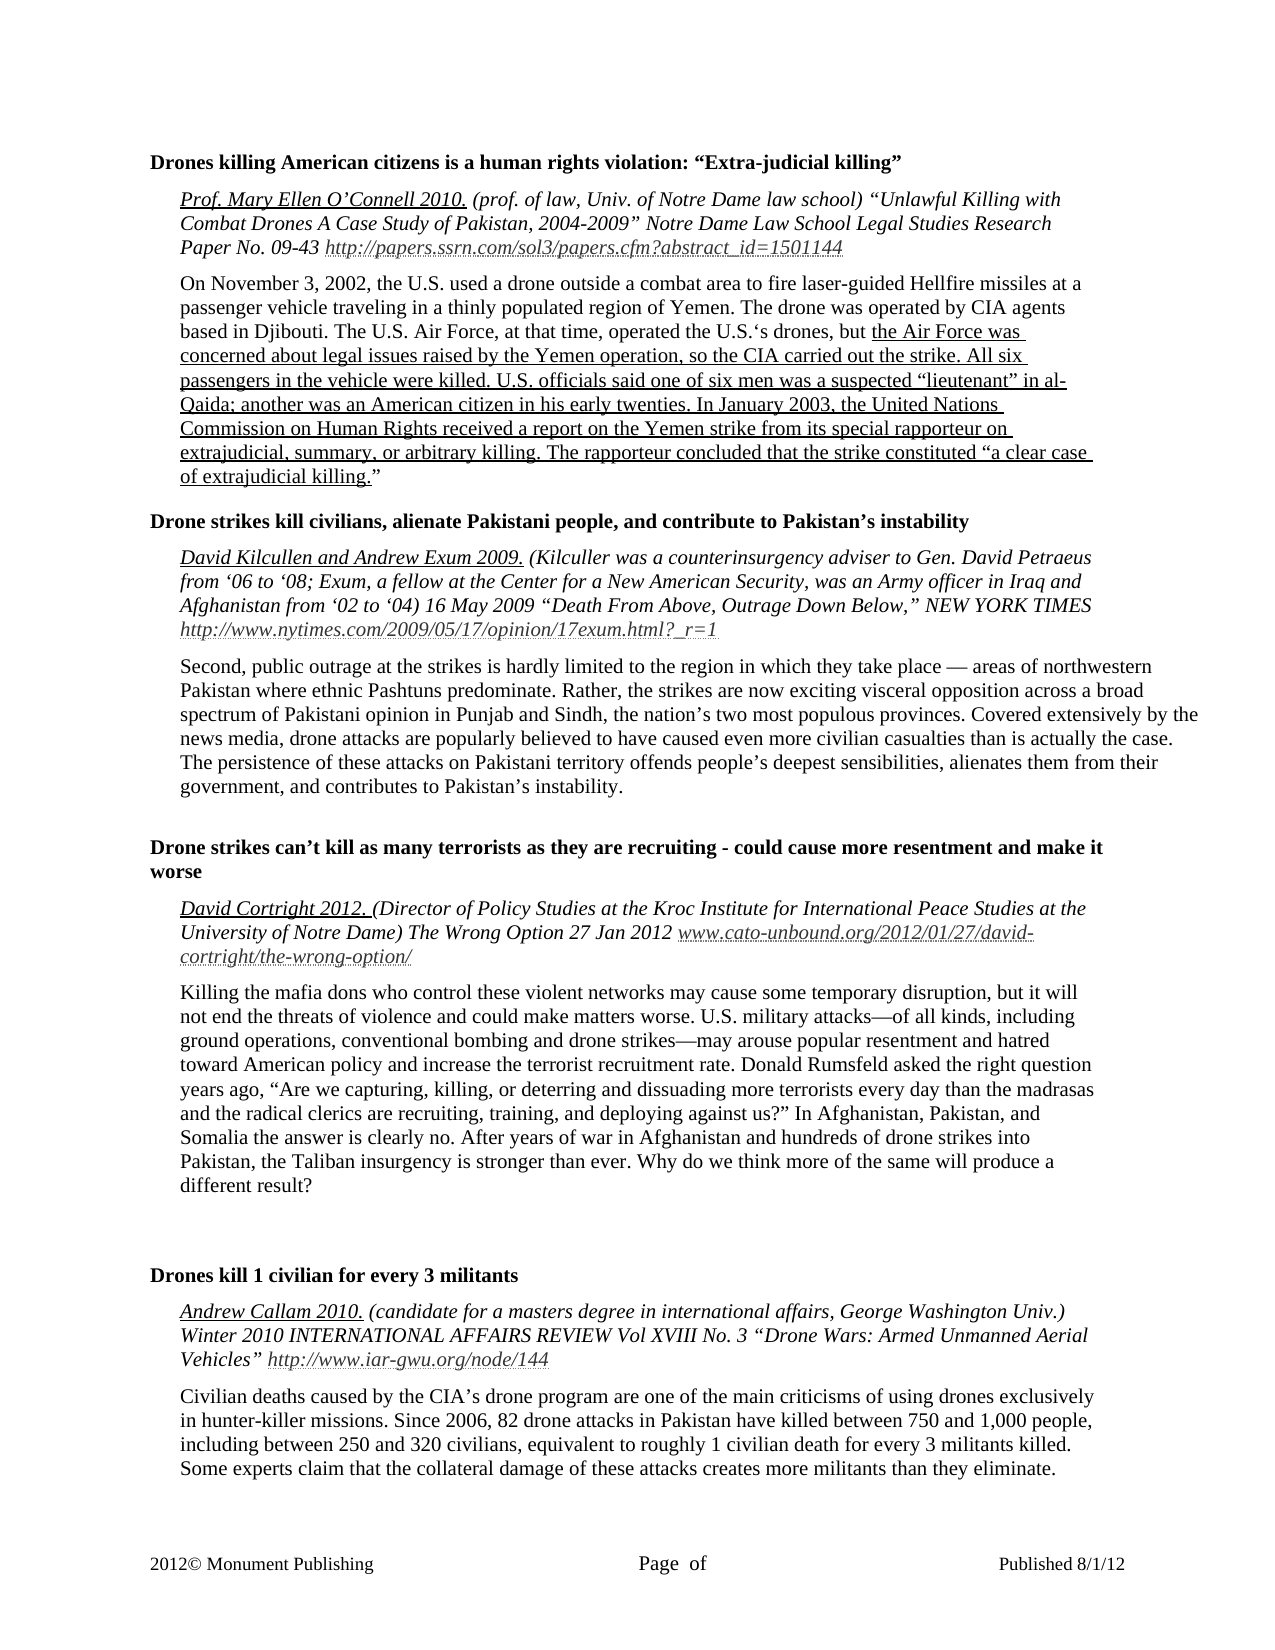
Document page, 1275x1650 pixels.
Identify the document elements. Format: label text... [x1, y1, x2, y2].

text Second, public outrage at the strikes is hardly limited to the region in which they take place — areas of northwestern Pakistan where ethnic Pashtuns predominate. Rather, the strikes are now exciting visceral opposition across a broad spectrum of Pakistani opinion in Punjab and Sindh, the nation’s two most populous provinces. Covered extensively by the news media, drone attacks are popularly believed to have caused even more civilian casualties than is actually the case. The persistence of these attacks on Pakistani territory offends people’s deepest sensibilities, alienates them from their government, and contributes to Pakistan’s instability. [180, 654, 1200, 798]
text Drones kill 1 civilian for every 3 militants [150, 1262, 1125, 1287]
text Drone strikes can’t kill as many terrorists as they are recruiting - could cause more resentment and make it worse [150, 811, 1125, 883]
text David Kilcullen and Andrew Exum 2009. (Kilculler was a counterinsurgency adviser to Gen. David Petraeus from ‘06 to ‘08; Exum, a fellow at the Center for a New American Security, was an Army officer in Iraq and Afghanistan from ‘02 to ‘04) 16 May 2009 “Death From Above, Outrage Down Below,” NEW YORK TIMES http://www.nytimes.com/2009/05/17/opinion/17exum.html?_r=1 [180, 545, 1095, 641]
text Prof. Mary Ellen O’Connell 2010. (prof. of law, Univ. of Notre Dame law school) “Unlawful Killing with Combat Drones A Case Study of Pakistan, 2004-2009” Notre Dame Law School Legal Studies Research Paper No. 09-43 http://papers.ssrn.com/sol3/papers.cfm?abstract_id=1501144 [180, 187, 1095, 259]
text Andrew Callam 2010. (candidate for a masters degree in international affairs, George Washington Univ.) Winter 2010 INTERNATIONAL AFFAIRS REVIEW Vol XVIII No. 3 “Drone Wars: Armed Unmanned Aerial Vehicles” http://www.iar-gwu.org/node/144 [180, 1299, 1095, 1371]
text Civilian deaths caused by the CIA’s drone program are one of the main criticisms of using drones exclusively in hunter-killer missions. Since 2006, 82 drone attacks in Pakistan have killed between 750 and 1,000 people, including between 250 and 320 civilians, equivalent to roughly 1 civilian death for every 3 militants killed. Some experts claim that the collateral damage of these attacks creates more militants than they eliminate. [180, 1384, 1095, 1480]
text Drones killing American citizens is a human rights violation: “Extra-judicial killing” [150, 150, 1125, 174]
text Drone strikes kill civilians, alienate Pakistani people, and contribute to Pakistan’s instability [150, 509, 1125, 533]
text David Cortright 2012. (Director of Policy Studies at the Kroc Institute for International Peace Studies at the University of Notre Dame) The Wrong Option 27 Jan 2012 www.cato-unbound.org/2012/01/27/david-cortright/the-wrong-option/ [180, 896, 1095, 968]
text Killing the mafia dons who control these violent networks may cause some temporary disruption, but it will not end the threats of violence and could make matters worse. U.S. military attacks—of all kinds, including ground operations, conventional bombing and drone strikes—may arouse popular resentment and hatred toward American policy and increase the terrorist recruitment rate. Donald Rumsfeld asked the right question years ago, “Are we capturing, killing, or deterring and dissuading more terrorists every day than the madrasas and the radical clerics are recruiting, training, and deploying against us?” In Afghanistan, Pakistan, and Somalia the answer is clearly no. After years of war in Afghanistan and hundreds of drone strikes into Pakistan, the Taliban insurgency is stronger than ever. Why do we think more of the same will produce a different result? [180, 980, 1095, 1197]
text On November 3, 2002, the U.S. used a drone outside a combat area to fire laser-guided Hellfire missiles at a passenger vehicle traveling in a thinly populated region of Yemen. The drone was operated by CIA agents based in Djibouti. The U.S. Air Force, at that time, operated the U.S.‘s drones, but the Air Force was concerned about legal issues raised by the Yemen operation, so the CIA carried out the strike. All six passengers in the vehicle were killed. U.S. officials said one of six men was a suspected “lieutenant” in al-Qaida; another was an American citizen in his early twenties. In January 2003, the United Nations Commission on Human Rights received a report on the Yemen strike from its special rapporteur on extrajudicial, summary, or arbitrary killing. The rapporteur concluded that the strike constituted “a clear case of extrajudicial killing.” [180, 271, 1095, 488]
